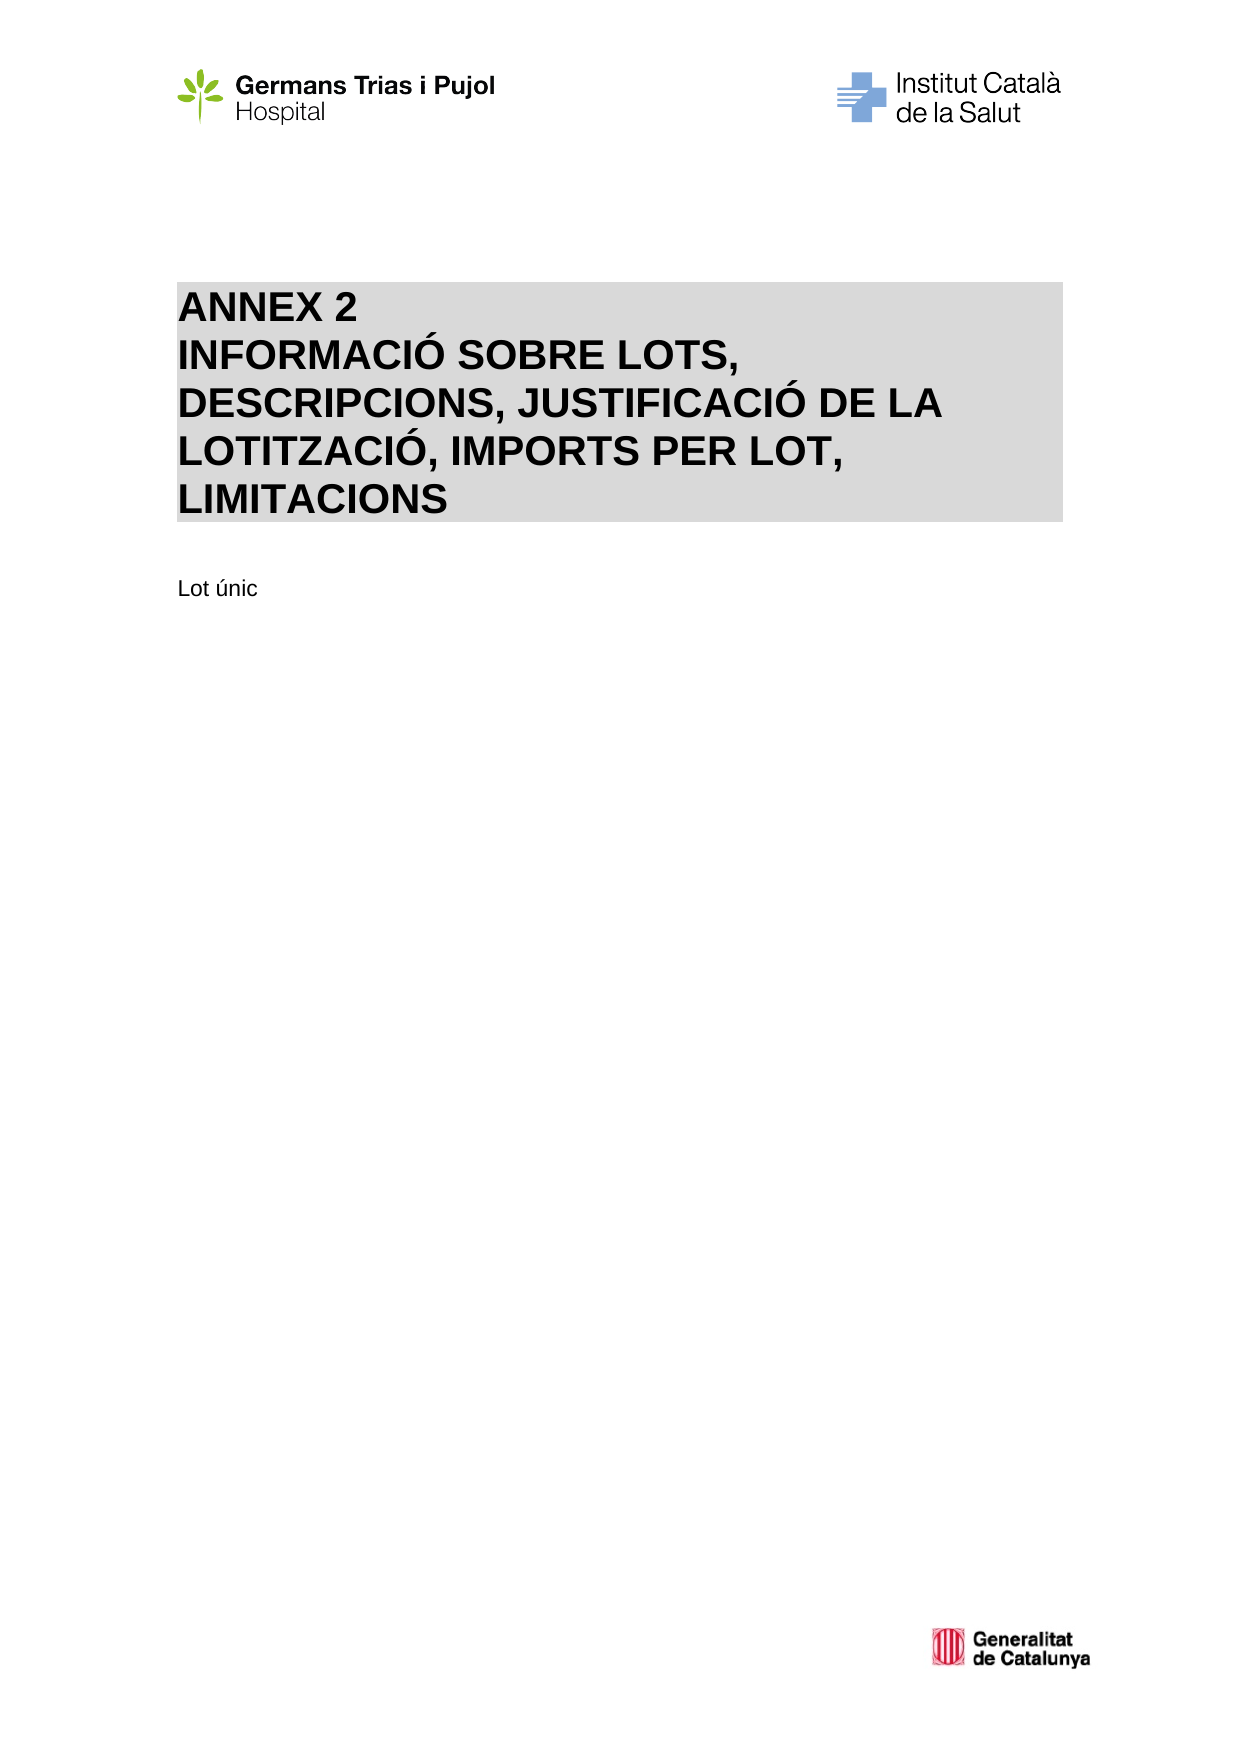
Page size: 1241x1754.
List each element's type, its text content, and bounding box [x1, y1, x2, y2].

picture [177, 69, 494, 125]
picture [893, 1621, 1129, 1674]
text INFORMACIÓ SOBRE LOTS, DESCRIPCIONS, JUSTIFICACIÓ DE LA LOTITZACIÓ, IMPORTS PER LOT, LIMITACIONS [177, 330, 1063, 522]
text Lot únic [177, 574, 1063, 601]
text ANNEX 2 [177, 282, 1063, 330]
picture [835, 68, 1064, 128]
